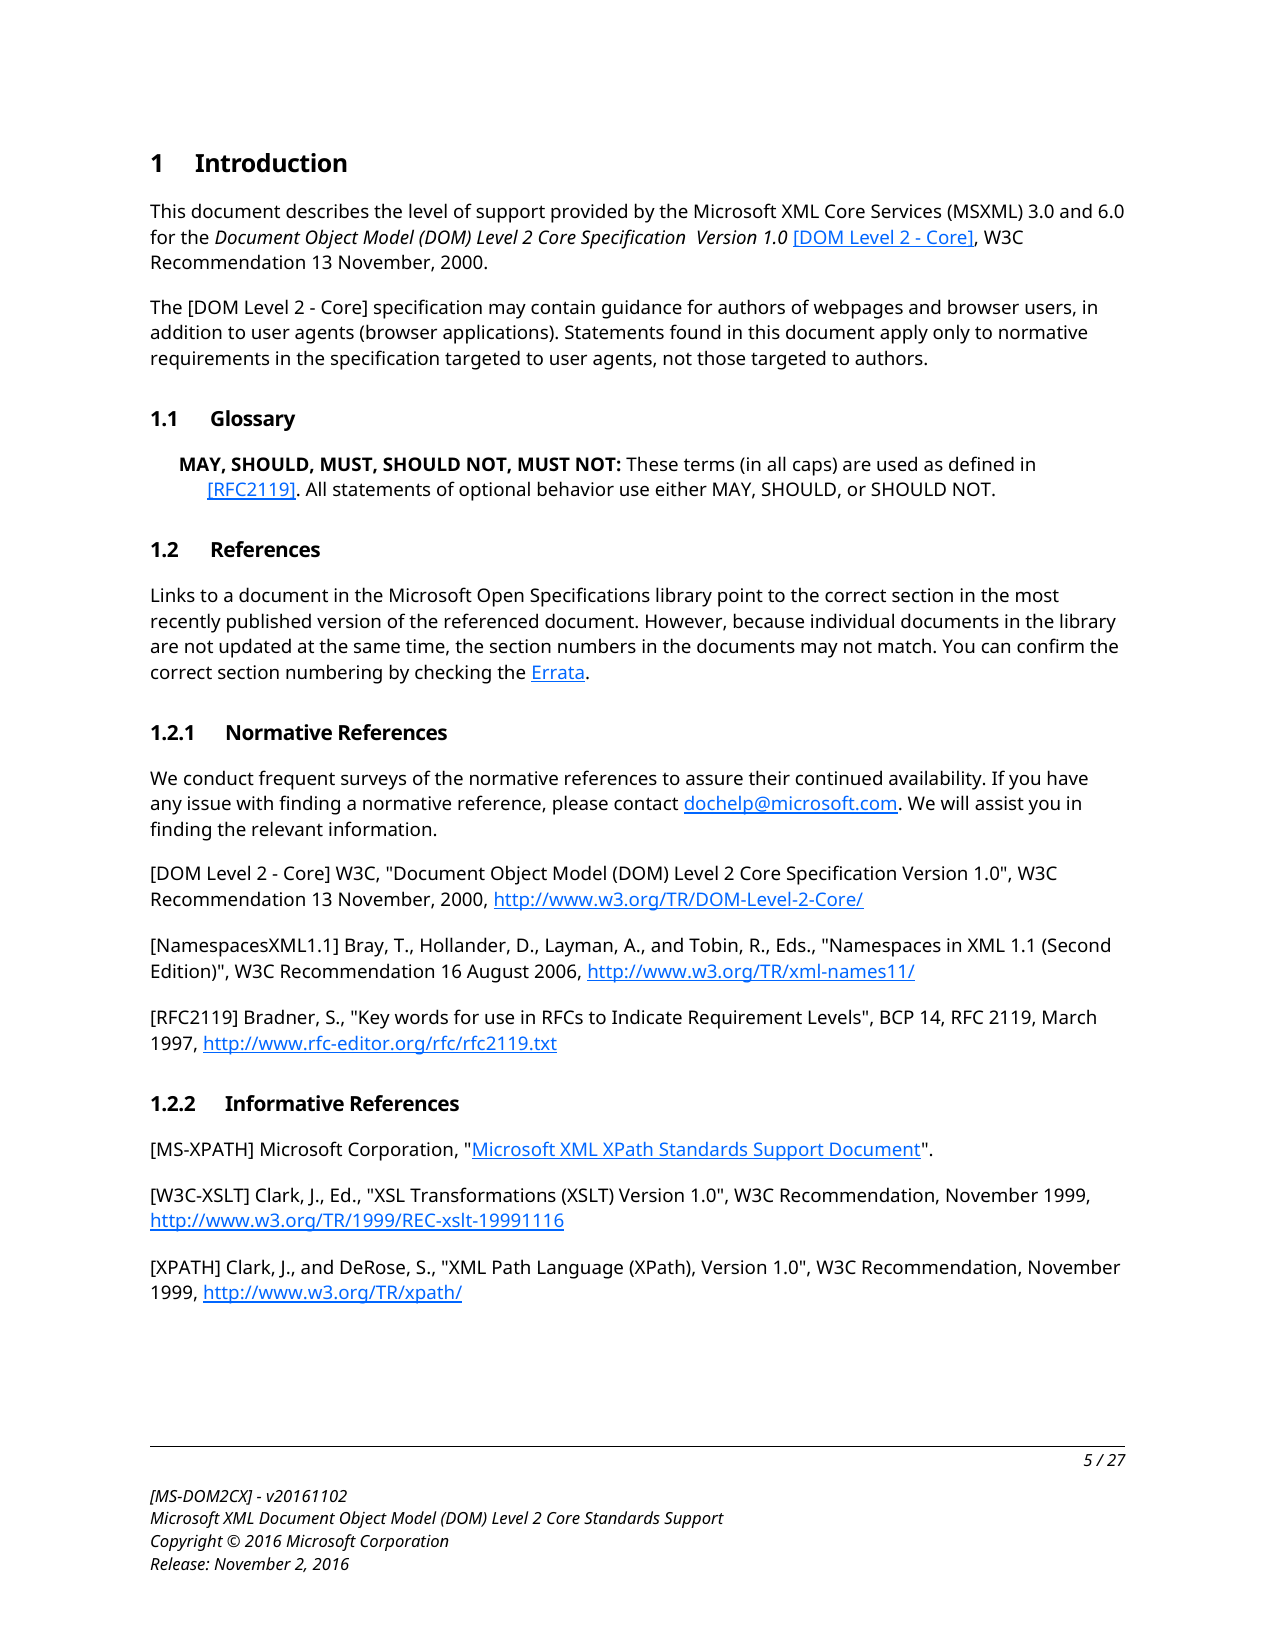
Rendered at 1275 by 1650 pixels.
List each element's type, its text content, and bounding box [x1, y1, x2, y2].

text [MS-XPATH] Microsoft Corporation, "Microsoft XML XPath Standards Support Document". [150, 1136, 1125, 1161]
text [DOM Level 2 - Core] W3C, "Document Object Model (DOM) Level 2 Core Specification Version 1.0", W3C Recommendation 13 November, 2000, http://www.w3.org/TR/DOM-Level-2-Core/ [150, 861, 1125, 912]
text The [DOM Level 2 - Core] specification may contain guidance for authors of webpages and browser users, in addition to user agents (browser applications). Statements found in this document apply only to normative requirements in the specification targeted to user agents, not those targeted to authors. [150, 294, 1125, 371]
subtitle Normative References [150, 718, 1125, 746]
subtitle References [150, 535, 1125, 564]
text [RFC2119] Bradner, S., "Key words for use in RFCs to Indicate Requirement Levels", BCP 14, RFC 2119, March 1997, http://www.rfc-editor.org/rfc/rfc2119.txt [150, 1004, 1125, 1055]
text Links to a document in the Microsoft Open Specifications library point to the correct section in the most recently published version of the referenced document. However, because individual documents in the library are not updated at the same time, the section numbers in the documents may not match. You can confirm the correct section numbering by checking the Errata. [150, 583, 1125, 685]
text [W3C-XSLT] Clark, J., Ed., "XSL Transformations (XSLT) Version 1.0", W3C Recommendation, November 1999, http://www.w3.org/TR/1999/REC-xslt-19991116 [150, 1182, 1125, 1233]
text MAY, SHOULD, MUST, SHOULD NOT, MUST NOT: These terms (in all caps) are used as defined in [RFC2119]. All statements of optional behavior use either MAY, SHOULD, or SHOULD NOT. [178, 451, 1125, 502]
text [NamespacesXML1.1] Bray, T., Hollander, D., Layman, A., and Tobin, R., Eds., "Namespaces in XML 1.1 (Second Edition)", W3C Recommendation 16 August 2006, http://www.w3.org/TR/xml-names11/ [150, 932, 1125, 983]
text [XPATH] Clark, J., and DeRose, S., "XML Path Language (XPath), Version 1.0", W3C Recommendation, November 1999, http://www.w3.org/TR/xpath/ [150, 1254, 1125, 1305]
text This document describes the level of support provided by the Microsoft XML Core Services (MSXML) 3.0 and 6.0 for the Document Object Model (DOM) Level 2 Core Specification Version 1.0 [DOM Level 2 - Core], W3C Recommendation 13 November, 2000. [150, 199, 1125, 275]
text We conduct frequent surveys of the normative references to assure their continued availability. If you have any issue with finding a normative reference, please contact dochelp@microsoft.com. We will assist you in finding the relevant information. [150, 765, 1125, 842]
subtitle Glossary [150, 404, 1125, 432]
subtitle Introduction [150, 146, 1125, 180]
subtitle Informative References [150, 1089, 1125, 1117]
